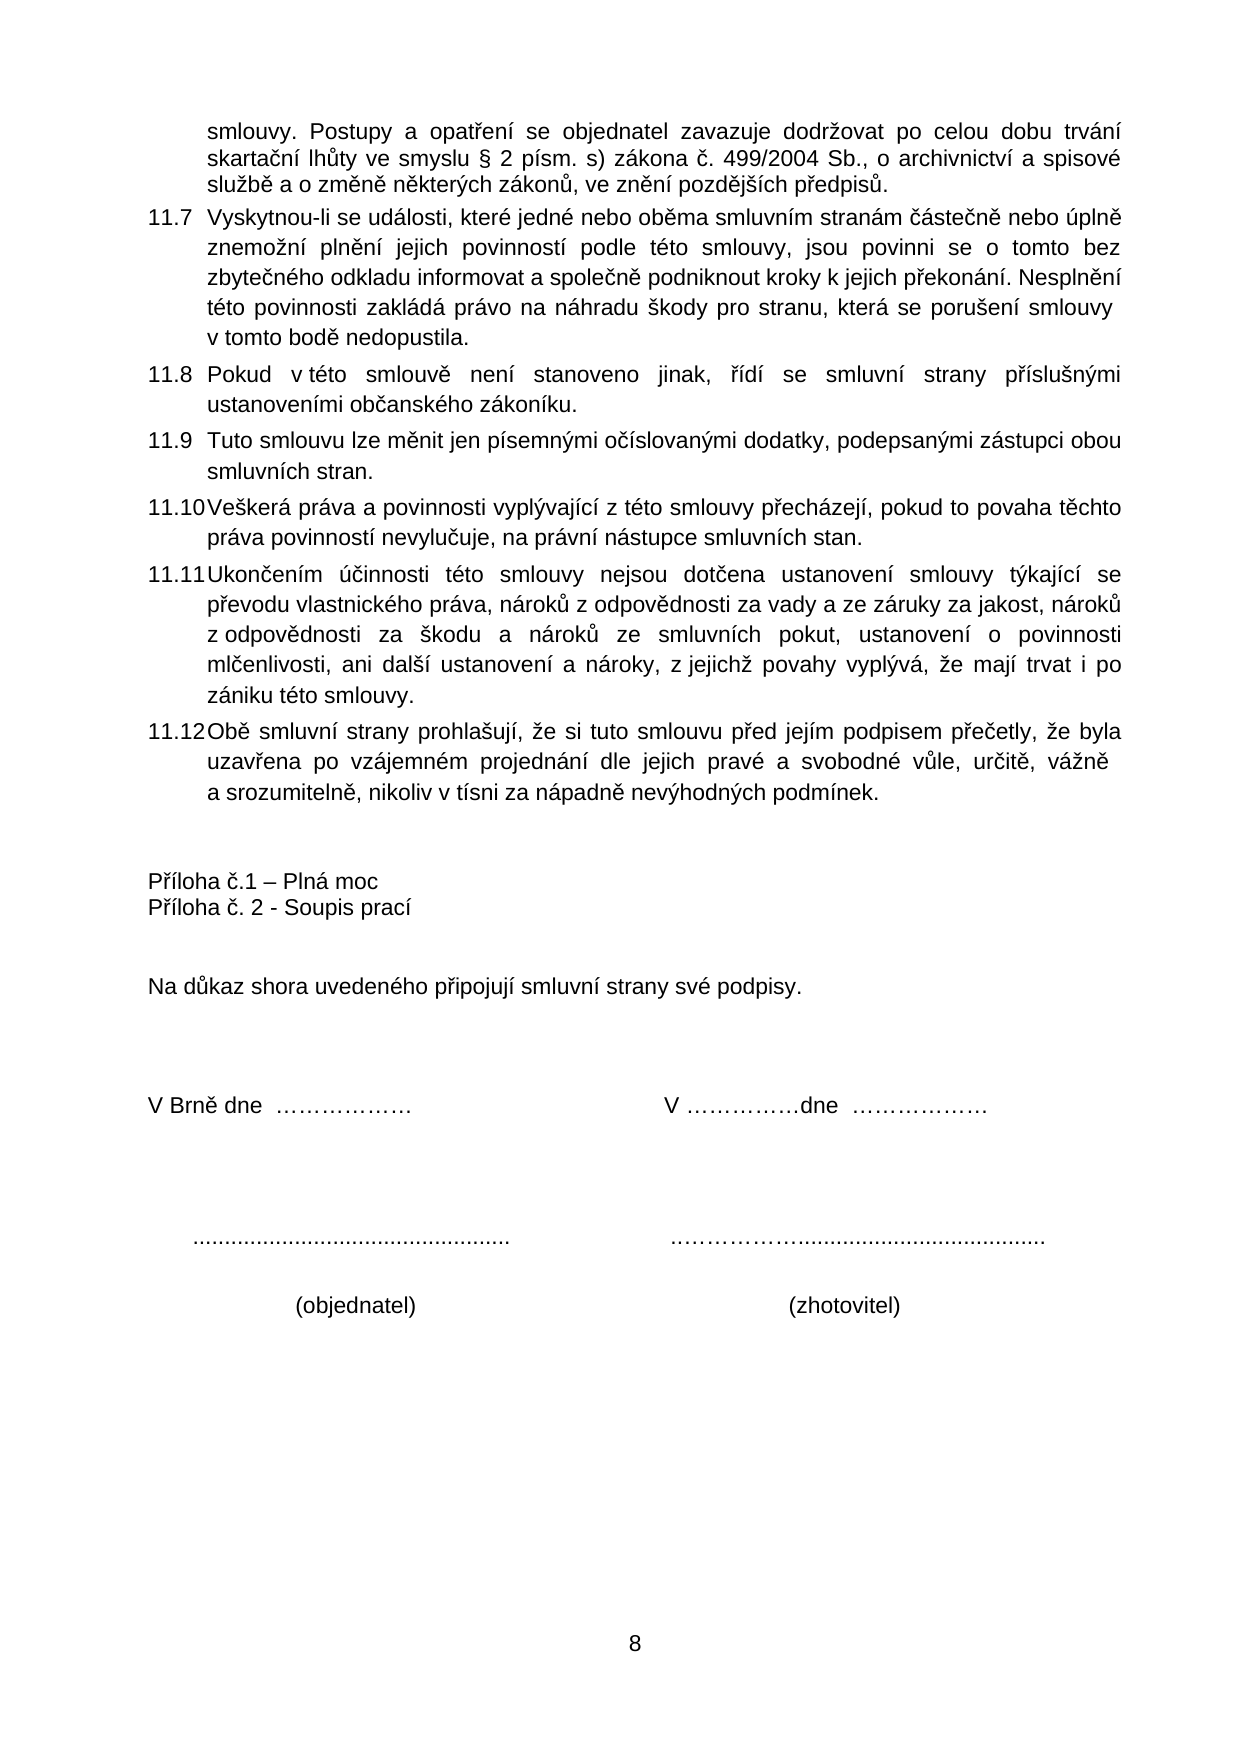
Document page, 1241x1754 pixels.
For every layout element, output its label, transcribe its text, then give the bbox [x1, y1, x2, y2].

text .................................................. ..……………....................................... [148, 1223, 1122, 1250]
text Na důkaz shora uvedeného připojují smluvní strany své podpisy. [148, 973, 1122, 999]
text Příloha č. 2 - Soupis prací [148, 894, 1122, 920]
text (objednatel) (zhotovitel) [148, 1292, 1122, 1318]
list Obě smluvní strany prohlašují, že si tuto smlouvu před jejím podpisem přečetly, že byla uzavřena po vzájemném projednání dle jejich pravé a svobodné vůle, určitě, vážně a srozumitelně, nikoliv v tísni za nápadně nevýhodných podmínek. [148, 718, 1122, 805]
list Pokud v této smlouvě není stanoveno jinak, řídí se smluvní strany příslušnými ustanoveními občanského zákoníku. [148, 361, 1122, 417]
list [148, 118, 1122, 197]
list Tuto smlouvu lze měnit jen písemnými očíslovanými dodatky, podepsanými zástupci obou smluvních stran. [148, 427, 1122, 484]
text V Brně dne ……………… V ……………dne ……………… [148, 1092, 1122, 1118]
list Veškerá práva a povinnosti vyplývající z této smlouvy přecházejí, pokud to povaha těchto práva povinností nevylučuje, na právní nástupce smluvních stan. [148, 494, 1122, 551]
text Příloha č.1 – Plná moc [148, 868, 1122, 894]
list Ukončením účinnosti této smlouvy nejsou dotčena ustanovení smlouvy týkající se převodu vlastnického práva, nároků z odpovědnosti za vady a ze záruky za jakost, nároků z odpovědnosti za škodu a nároků ze smluvních pokut, ustanovení o povinnosti mlčenlivosti, ani další ustanovení a nároky, z jejichž povahy vyplývá, že mají trvat i po zániku této smlouvy. [148, 561, 1122, 708]
list Vyskytnou-li se události, které jedné nebo oběma smluvním stranám částečně nebo úplně znemožní plnění jejich povinností podle této smlouvy, jsou povinni se o tomto bez zbytečného odkladu informovat a společně podniknout kroky k jejich překonání. Nesplnění této povinnosti zakládá právo na náhradu škody pro stranu, která se porušení smlouvy v tomto bodě nedopustila. [148, 203, 1122, 351]
